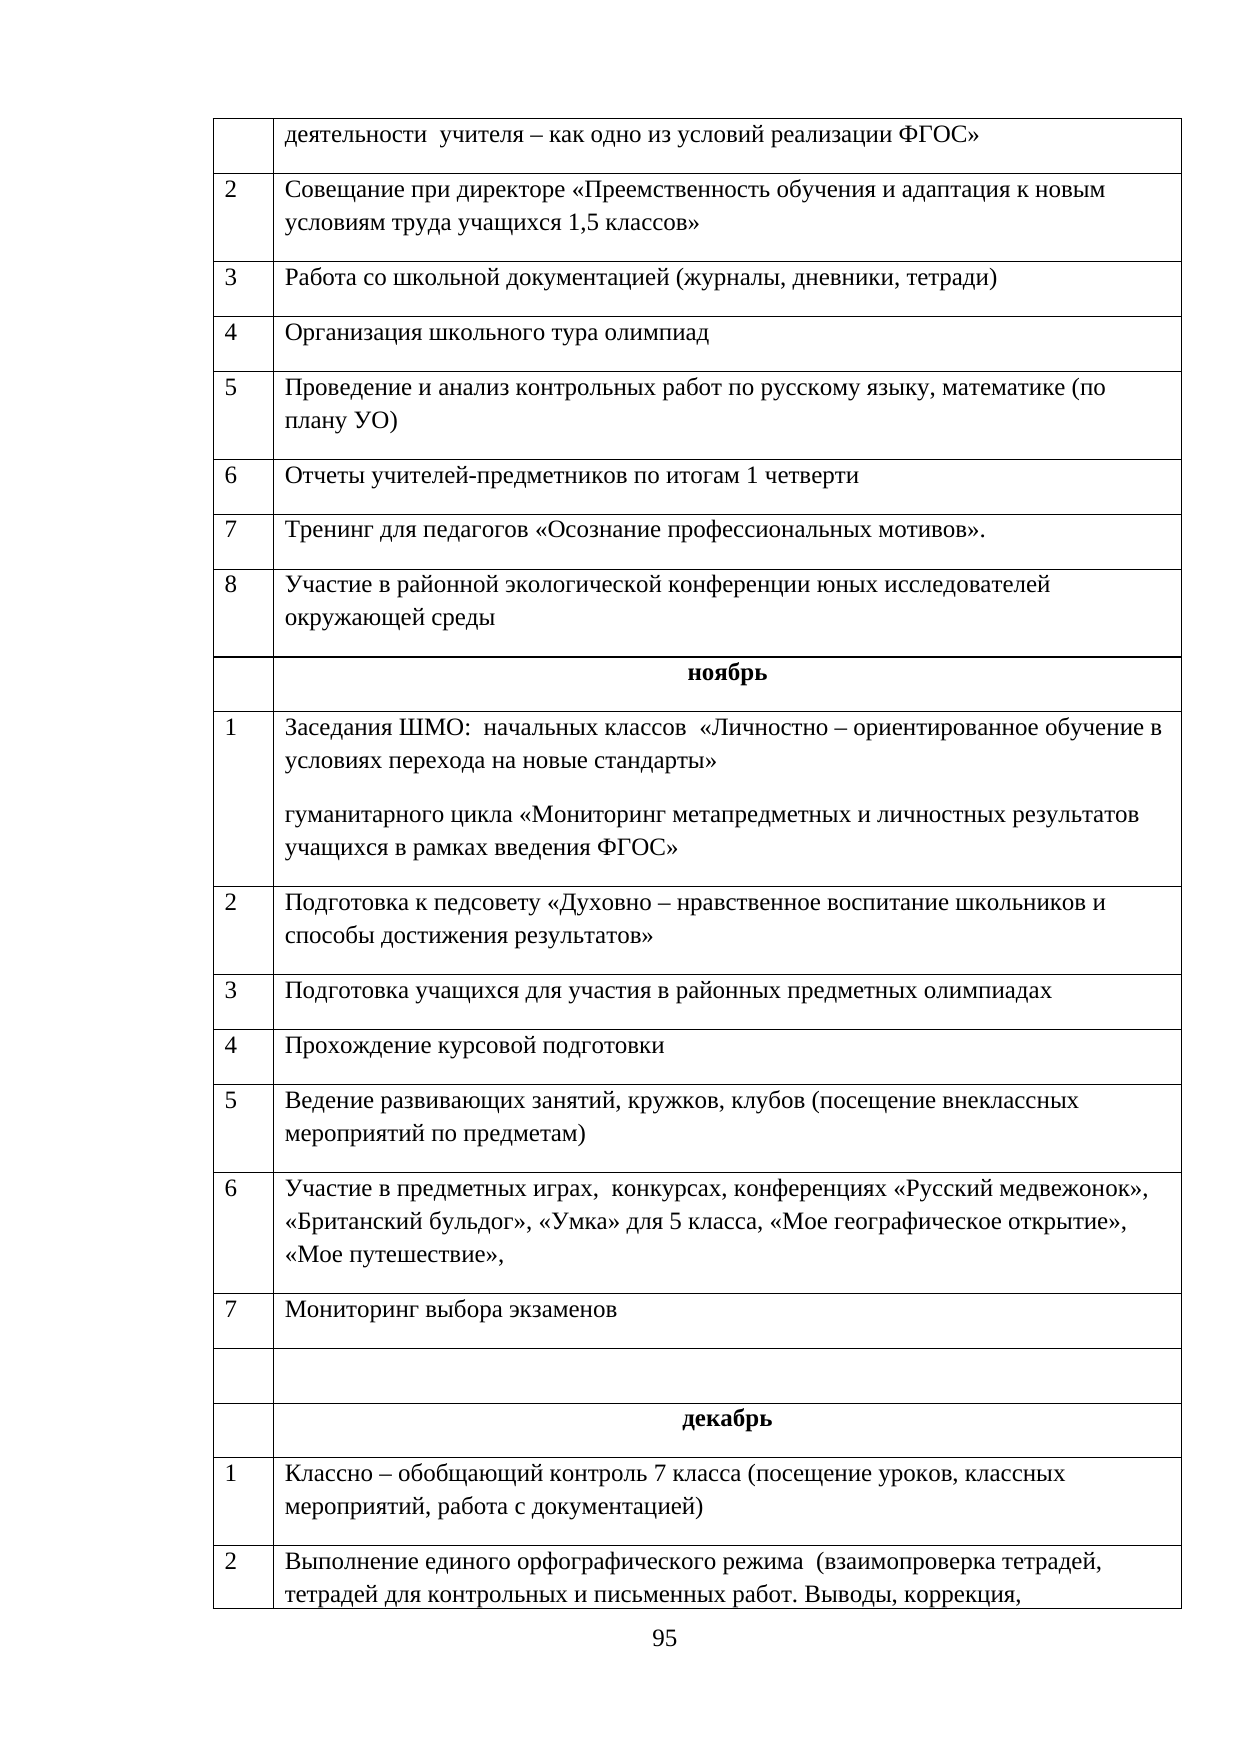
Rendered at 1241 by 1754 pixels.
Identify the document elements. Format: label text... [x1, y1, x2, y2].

table_cell Проведение и анализ контрольных работ по русскому языку, математике (по плану УО) [274, 372, 1181, 459]
table_cell 1 [214, 1458, 273, 1545]
table_cell Мониторинг выбора экзаменов [274, 1294, 1181, 1347]
table_cell 4 [214, 317, 273, 371]
table_cell 7 [214, 1294, 273, 1347]
table_cell Подготовка к педсовету «Духовно – нравственное воспитание школьников и способы достижения результатов» [274, 887, 1181, 974]
table_cell Совещание при директоре «Преемственность обучения и адаптация к новым условиям труда учащихся 1,5 классов» [274, 174, 1181, 261]
table_cell Классно – обобщающий контроль 7 класса (посещение уроков, классных мероприятий, работа с документацией) [274, 1458, 1181, 1545]
table_cell 2 [214, 174, 273, 261]
table_cell [274, 1349, 1181, 1402]
table_cell [214, 658, 273, 711]
table_cell [214, 1404, 273, 1457]
table_cell 4 [214, 1030, 273, 1084]
table_cell 2 [214, 1546, 273, 1608]
table_cell 3 [214, 975, 273, 1029]
table_cell Прохождение курсовой подготовки [274, 1030, 1181, 1084]
table_cell 6 [214, 460, 273, 513]
table_cell ноябрь [274, 658, 1181, 711]
table_cell Работа со школьной документацией (журналы, дневники, тетради) [274, 262, 1181, 316]
table_cell 2 [214, 887, 273, 974]
table_cell Участие в предметных играх, конкурсах, конференциях «Русский медвежонок», «Британский бульдог», «Умка» для 5 класса, «Мое географическое открытие», «Мое путешествие», [274, 1173, 1181, 1293]
table_cell 1 [214, 119, 273, 173]
table_cell Организация школьного тура олимпиад [274, 317, 1181, 371]
table_cell 8 [214, 570, 273, 656]
table_cell [214, 1349, 273, 1402]
table_cell Участие в районной экологической конференции юных исследователей окружающей среды [274, 570, 1181, 656]
table_cell Заседания ШМО: начальных классов «Личностно – ориентированное обучение в условиях перехода на новые стандарты» гуманитарного цикла «Мониторинг метапредметных и личностных результатов учащихся в рамках введения ФГОС» [274, 712, 1181, 886]
table_cell Подготовка учащихся для участия в районных предметных олимпиадах [274, 975, 1181, 1029]
table_cell 5 [214, 1085, 273, 1172]
table_cell Отчеты учителей-предметников по итогам 1 четверти [274, 460, 1181, 513]
table_cell 5 [214, 372, 273, 459]
table_cell 1 [214, 712, 273, 886]
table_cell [274, 1546, 1181, 1608]
table_cell декабрь [274, 1404, 1181, 1457]
table_cell Ведение развивающих занятий, кружков, клубов (посещение внеклассных мероприятий по предметам) [274, 1085, 1181, 1172]
table_cell 6 [214, 1173, 273, 1293]
table_cell 3 [214, 262, 273, 316]
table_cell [274, 119, 1181, 173]
table_cell Тренинг для педагогов «Осознание профессиональных мотивов». [274, 515, 1181, 568]
table_cell 7 [214, 515, 273, 568]
